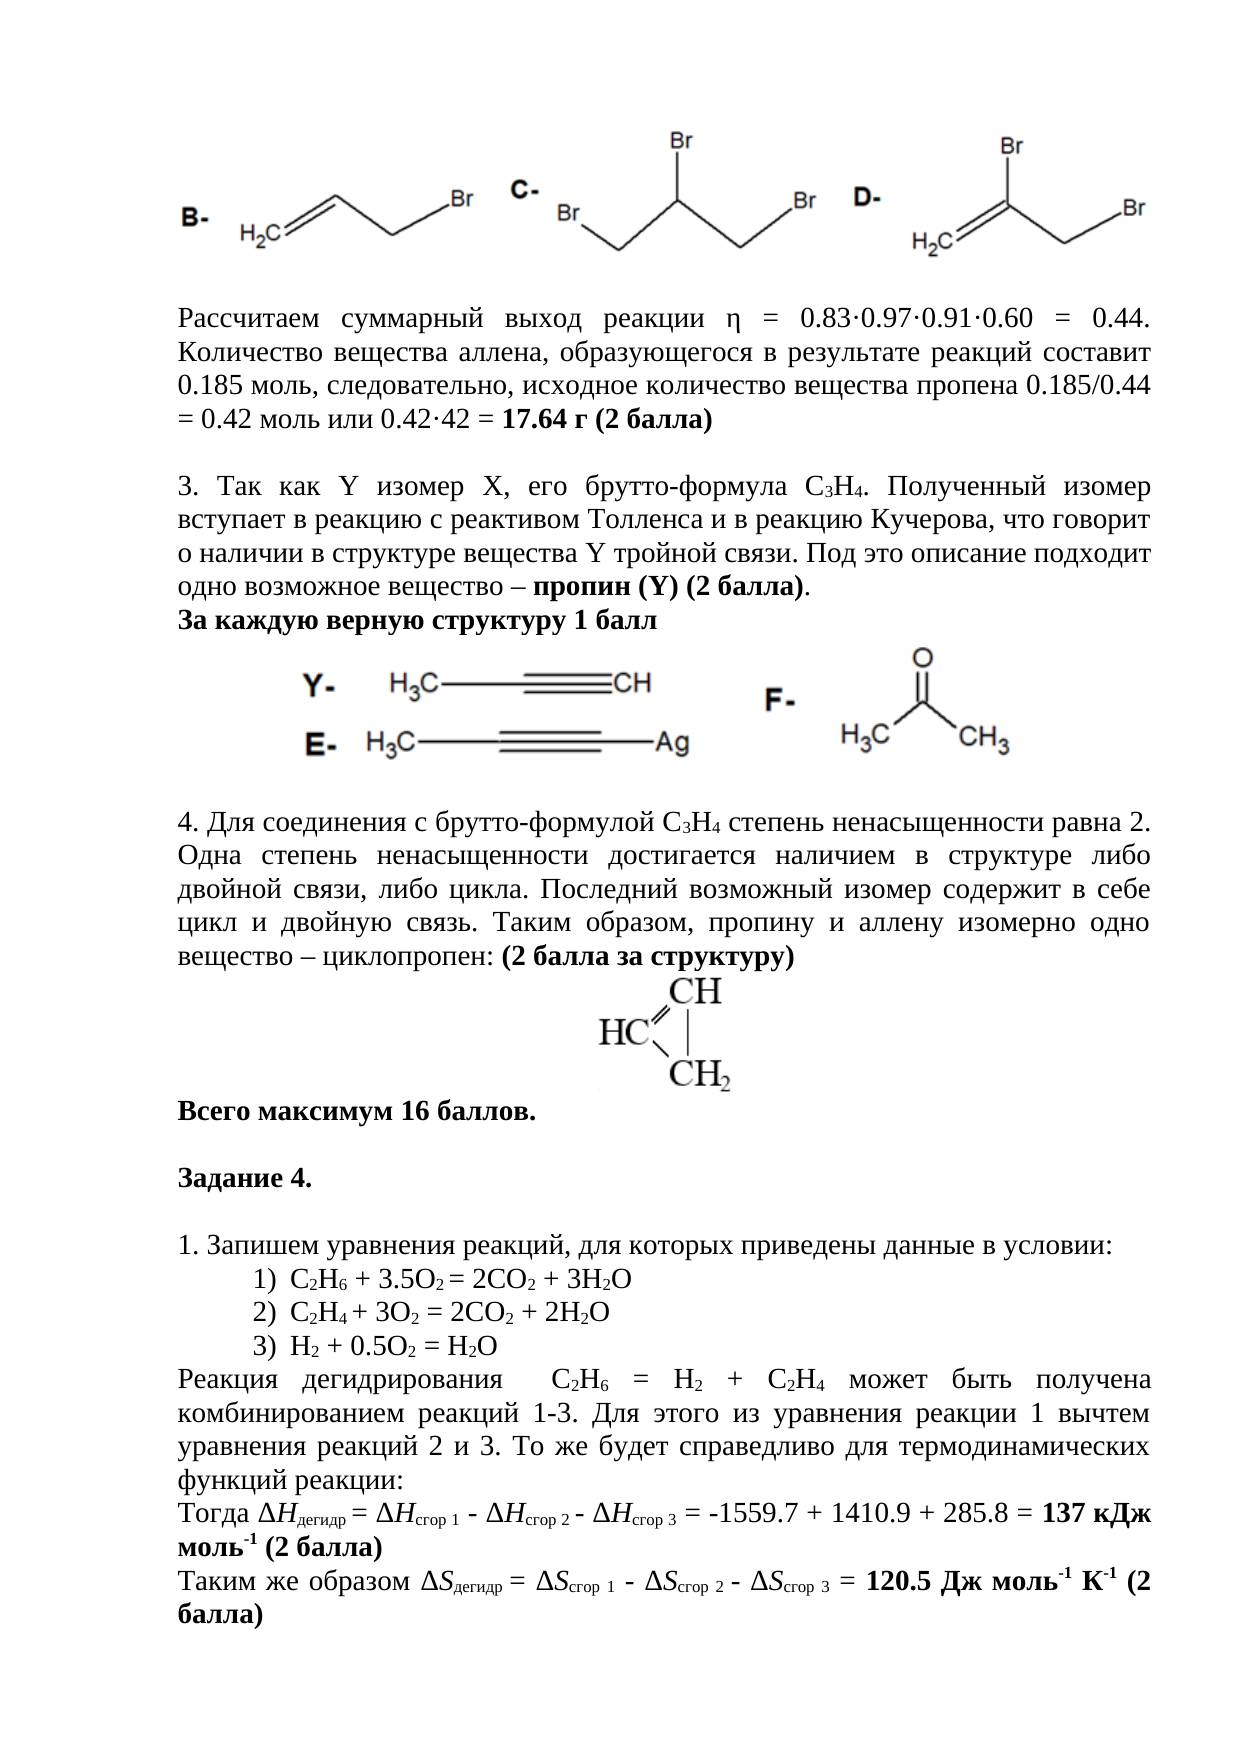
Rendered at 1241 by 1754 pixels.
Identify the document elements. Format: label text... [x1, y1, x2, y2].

picture [177, 118, 1151, 267]
list C2H4 + 3O2 = 2CO2 + 2H2O [252, 1294, 1152, 1328]
picture [596, 971, 733, 1093]
text Всего максимум 16 баллов. [177, 1093, 1152, 1127]
list C2H6 + 3.5O2 = 2CO2 + 3H2O [252, 1261, 1152, 1294]
text Таким же образом ΔSдегидр = ΔSсгор 1 - ΔSсгор 2 - ΔSсгор 3 = 120.5 Дж моль-1 К-1 (2 балла) [177, 1563, 1152, 1630]
picture [293, 635, 1036, 771]
text Задание 4. [177, 1160, 1152, 1194]
text Реакция дегидрирования C2H6 = H2 + C2H4 может быть получена комбинированием реакций 1-3. Для этого из уравнения реакции 1 вычтем уравнения реакций 2 и 3. То же будет справедливо для термодинамических функций реакции: [177, 1361, 1152, 1496]
text 4. Для соединения с брутто-формулой С3Н4 степень ненасыщенности равна 2. Одна степень ненасыщенности достигается наличием в структуре либо двойной связи, либо цикла. Последний возможный изомер содержит в себе цикл и двойную связь. Таким образом, пропину и аллену изомерно одно вещество – циклопропен: (2 балла за структуру) [177, 804, 1152, 971]
text За каждую верную структуру 1 балл [177, 602, 1152, 636]
list H2 + 0.5O2 = H2O [252, 1328, 1152, 1361]
text Рассчитаем суммарный выход реакции η = 0.83·0.97·0.91·0.60 = 0.44. Количество вещества аллена, образующегося в результате реакций составит 0.185 моль, следовательно, исходное количество вещества пропена 0.185/0.44 = 0.42 моль или 0.42·42 = 17.64 г (2 балла) [177, 300, 1152, 434]
text 1. Запишем уравнения реакций, для которых приведены данные в условии: [177, 1227, 1152, 1261]
text 3. Так как Y изомер X, его брутто-формула С3Н4. Полученный изомер вступает в реакцию с реактивом Толленса и в реакцию Кучерова, что говорит о наличии в структуре вещества Y тройной связи. Под это описание подходит одно возможное вещество – пропин (Y) (2 балла). [177, 468, 1152, 602]
text Тогда ΔHдегидр = ΔHсгор 1 - ΔHсгор 2 - ΔHсгор 3 = -1559.7 + 1410.9 + 285.8 = 137 кДж моль-1 (2 балла) [177, 1496, 1152, 1563]
